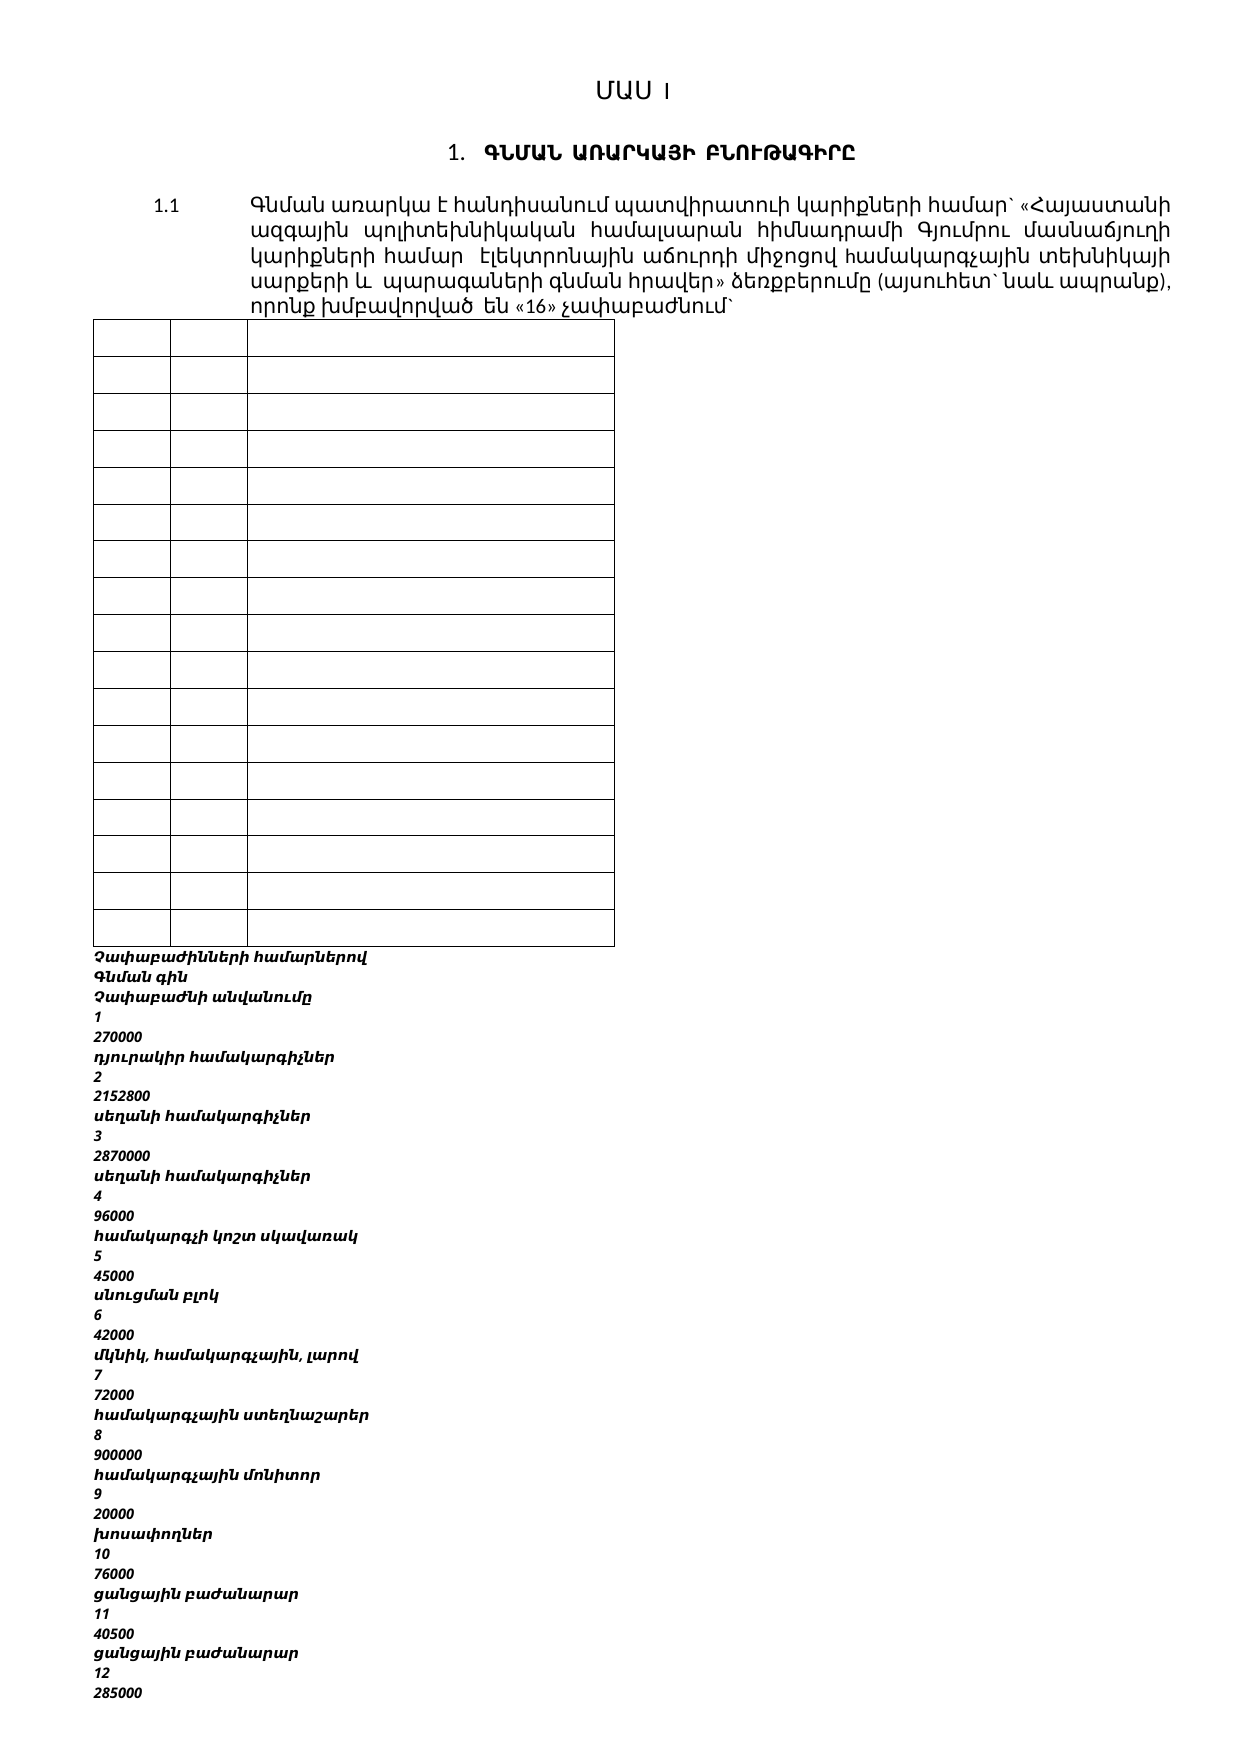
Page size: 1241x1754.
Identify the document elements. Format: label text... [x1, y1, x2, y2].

text ՄԱՍ I [94, 75, 1171, 106]
subtitle Գնման առարկա է հանդիսանում պատվիրատուի կարիքների համար` «Հայաստանի ազգային պոլիտեխնիկական համալսարան հիմնադրամի Գյումրու մասնաճյուղի կարիքների համար էլեկտրոնային աճուրդի միջոցով hամակարգչային տեխնիկայի սարքերի և պարագաների գնման հրավեր» ձեռքբերումը (այսուհետ` նաև ապրանք), որոնք խմբավորված են «16» չափաբաժնում` [153, 192, 1171, 319]
list ԳՆՄԱՆ ԱՌԱՐԿԱՅԻ ԲՆՈՒԹԱԳԻՐԸ [131, 136, 1171, 167]
